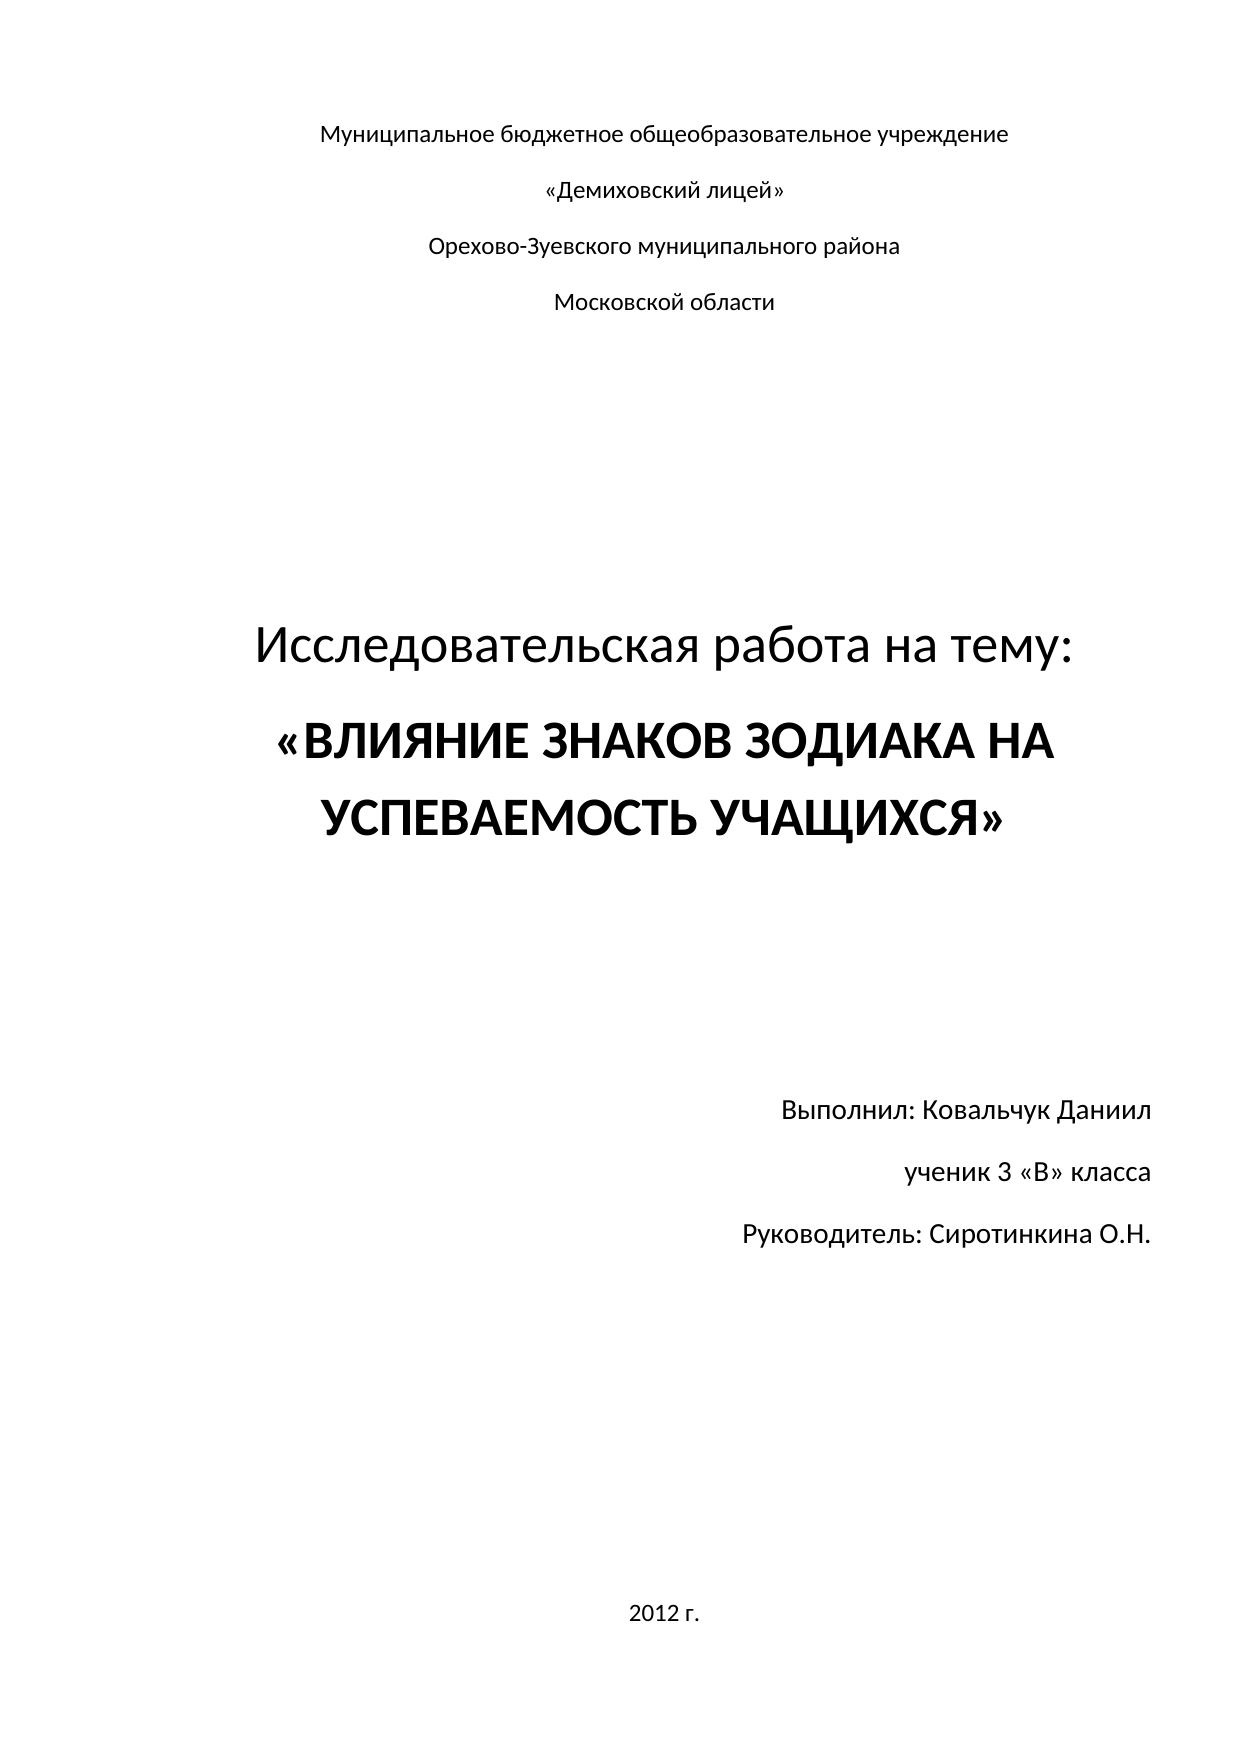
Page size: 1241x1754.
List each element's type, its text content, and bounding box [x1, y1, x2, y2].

text «Демиховский лицей» [177, 174, 1152, 204]
text Руководитель: Сиротинкина О.Н. [177, 1215, 1152, 1250]
text ученик 3 «В» класса [177, 1153, 1152, 1189]
text Исследовательская работа на тему: [177, 609, 1152, 676]
text Орехово-Зуевского муниципального района [177, 230, 1152, 260]
text Выполнил: Ковальчук Даниил [177, 1091, 1152, 1127]
text Московской области [177, 286, 1152, 316]
text «ВЛИЯНИЕ ЗНАКОВ ЗОДИАКА НА УСПЕВАЕМОСТЬ УЧАЩИХСЯ» [177, 706, 1152, 848]
text 2012 г. [177, 1597, 1152, 1628]
text Муниципальное бюджетное общеобразовательное учреждение [177, 118, 1152, 149]
